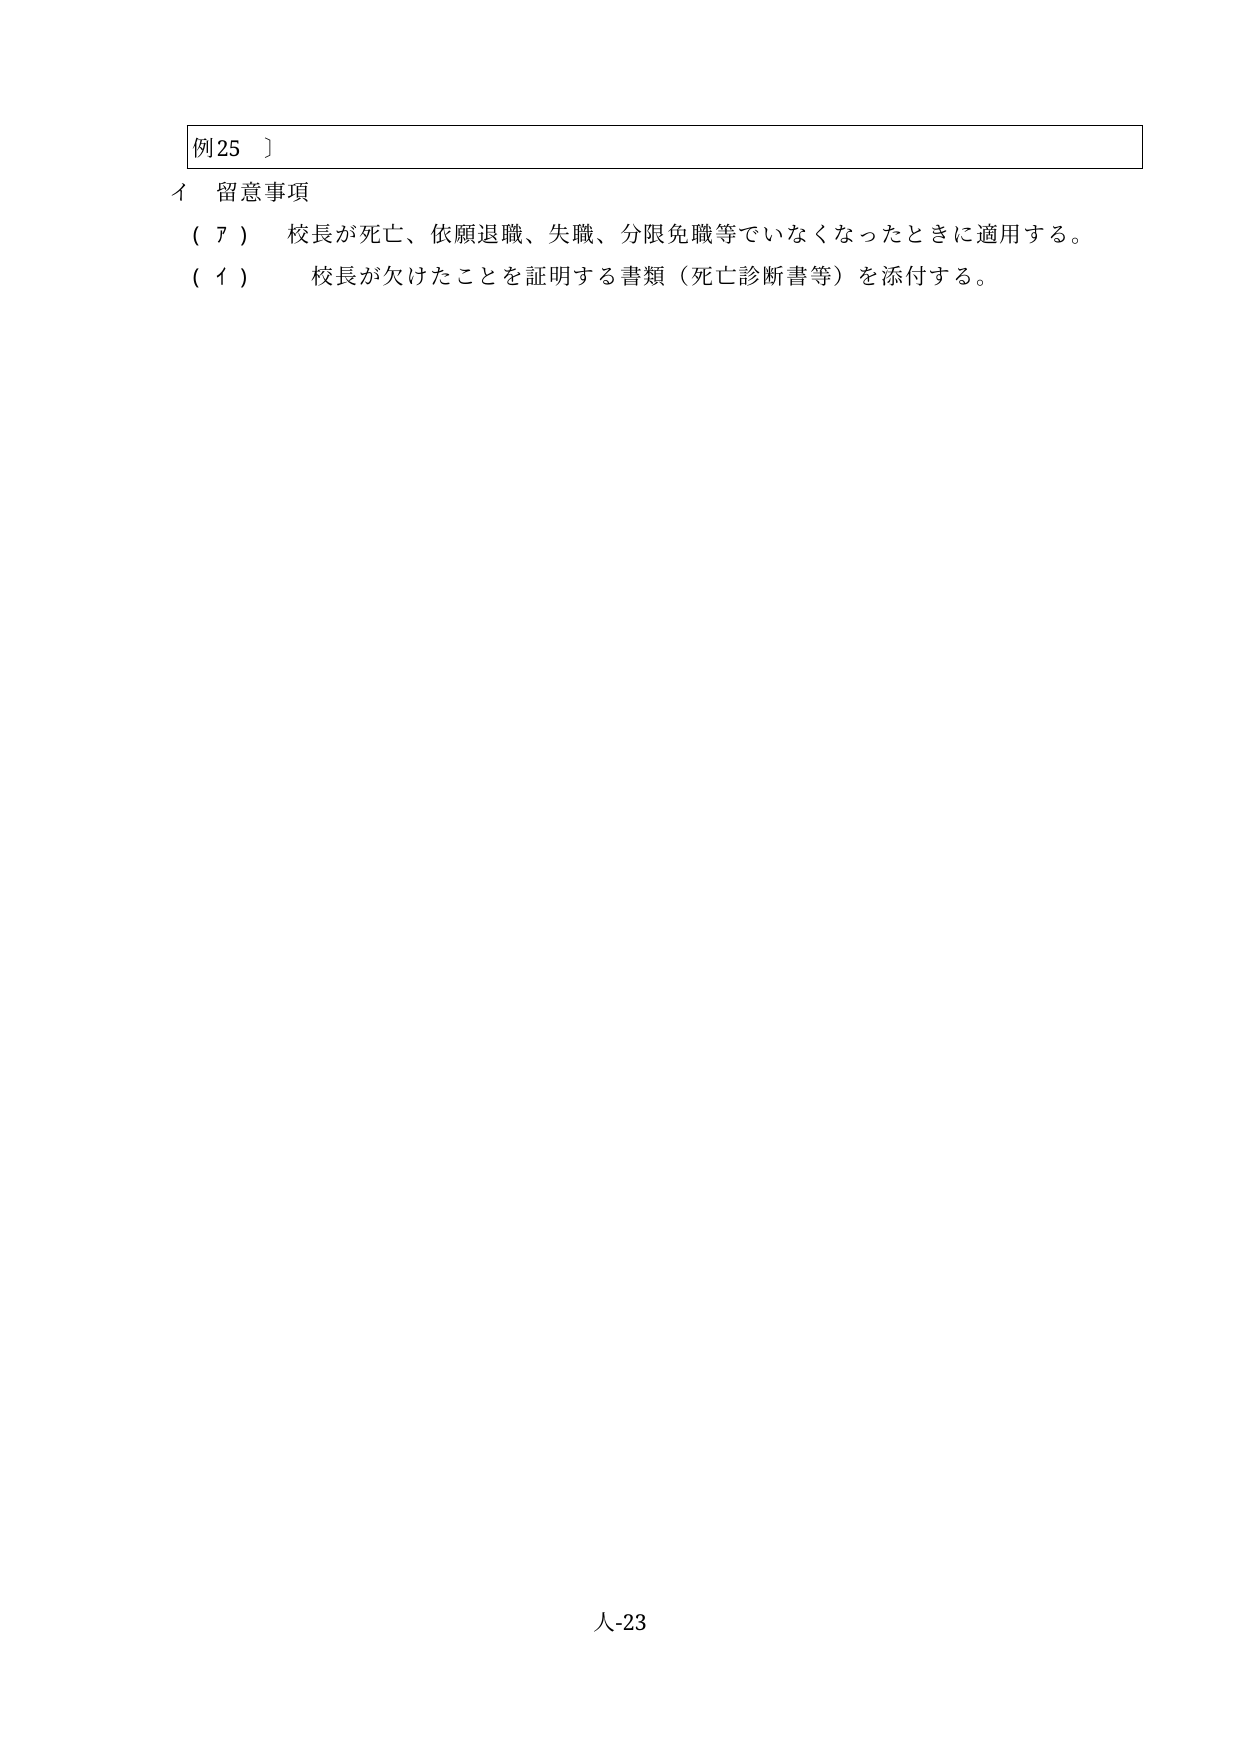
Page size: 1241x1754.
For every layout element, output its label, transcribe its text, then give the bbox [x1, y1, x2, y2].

text イ 留意事項 [121, 169, 1119, 211]
text (ｲ) 校長が欠けたことを証明する書類（死亡診断書等）を添付する。 [121, 253, 1119, 296]
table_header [188, 126, 1142, 168]
text (ｱ) 校長が死亡、依願退職、失職、分限免職等でいなくなったときに適用する。 [121, 211, 1119, 253]
